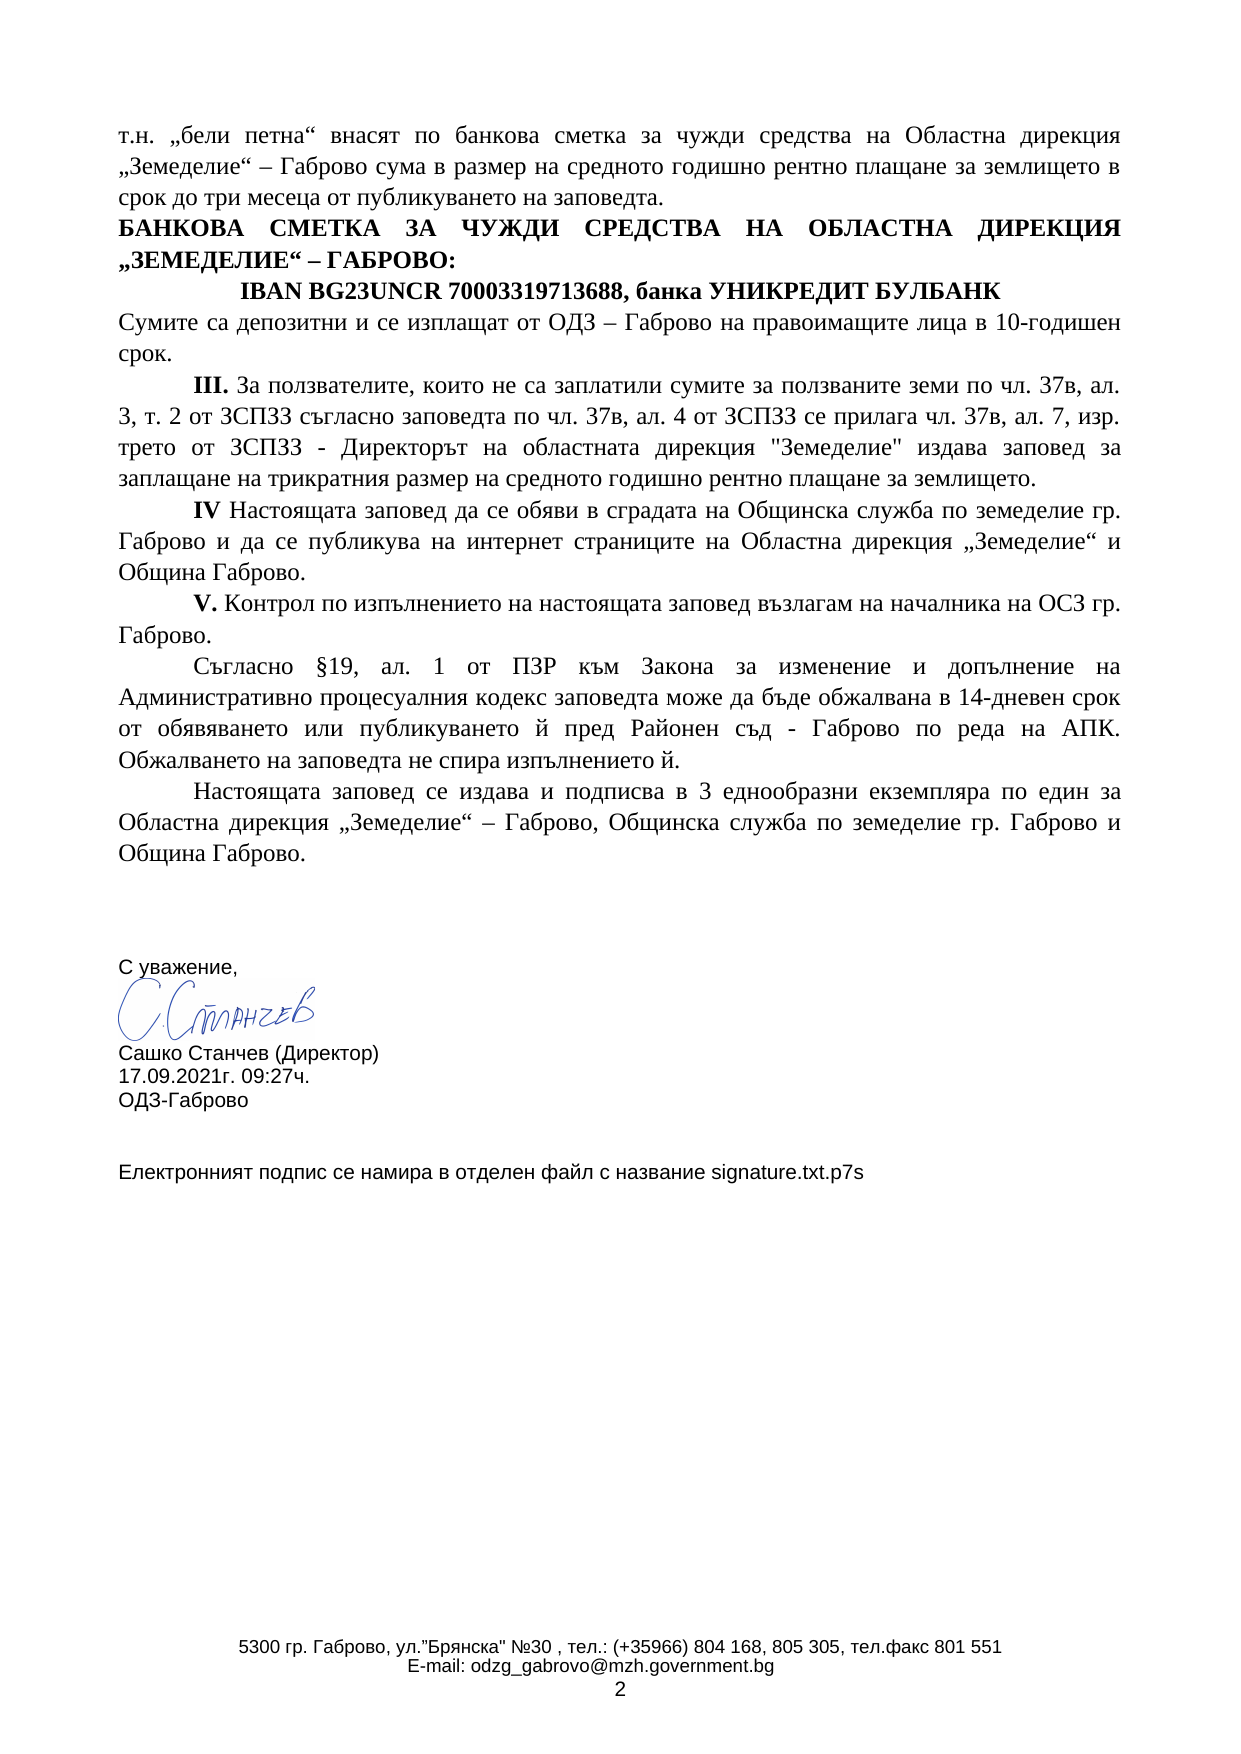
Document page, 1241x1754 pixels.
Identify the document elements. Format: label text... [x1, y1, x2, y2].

text III. За ползвателите, които не са заплатили сумите за ползваните земи по чл. 37в, ал. 3, т. 2 от ЗСПЗЗ съгласно заповедта по чл. 37в, ал. 4 от ЗСПЗЗ се прилага чл. 37в, ал. 7, изр. трето от ЗСПЗЗ - Директорът на областната дирекция "Земеделие" издава заповед за заплащане на трикратния размер на средното годишно рентно плащане за землището. [118, 368, 1122, 493]
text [118, 118, 1122, 212]
text С уважение, Сашко Станчев (Директор) 17.09.2021г. 09:27ч. ОДЗ-Габрово Електронният подпис се намира в отделен файл с название signature.txt.p7s [118, 955, 1122, 1184]
picture [118, 978, 315, 1041]
text IBAN BG23UNCR 70003319713688, банка УНИКРЕДИТ БУЛБАНК [118, 274, 1122, 306]
text Съгласно §19, ал. 1 от ПЗР към Закона за изменение и допълнение на Административно процесуалния кодекс заповедта може да бъде обжалвана в 14-дневен срок от обявяването или публикуването й пред Районен съд - Габрово по реда на АПК. Обжалването на заповедта не спира изпълнението й. [118, 649, 1122, 774]
text Сумите са депозитни и се изплащат от ОДЗ – Габрово на правоимащите лица в 10-годишен срок. [118, 306, 1122, 368]
text Настоящата заповед се издава и подписва в 3 еднообразни екземпляра по един за Областна дирекция „Земеделие“ – Габрово, Общинска служба по земеделие гр. Габрово и Община Габрово. [118, 774, 1122, 868]
text V. Контрол по изпълнението на настоящата заповед възлагам на началника на ОСЗ гр. Габрово. [118, 587, 1122, 649]
text IV Настоящата заповед да се обяви в сградата на Общинска служба по земеделие гр. Габрово и да се публикува на интернет страниците на Областна дирекция „Земеделие“ и Община Габрово. [118, 493, 1122, 587]
text БАНКОВА СМЕТКА ЗА ЧУЖДИ СРЕДСТВА НА ОБЛАСТНА ДИРЕКЦИЯ „ЗЕМЕДЕЛИЕ“ – ГАБРОВО: [118, 212, 1122, 274]
